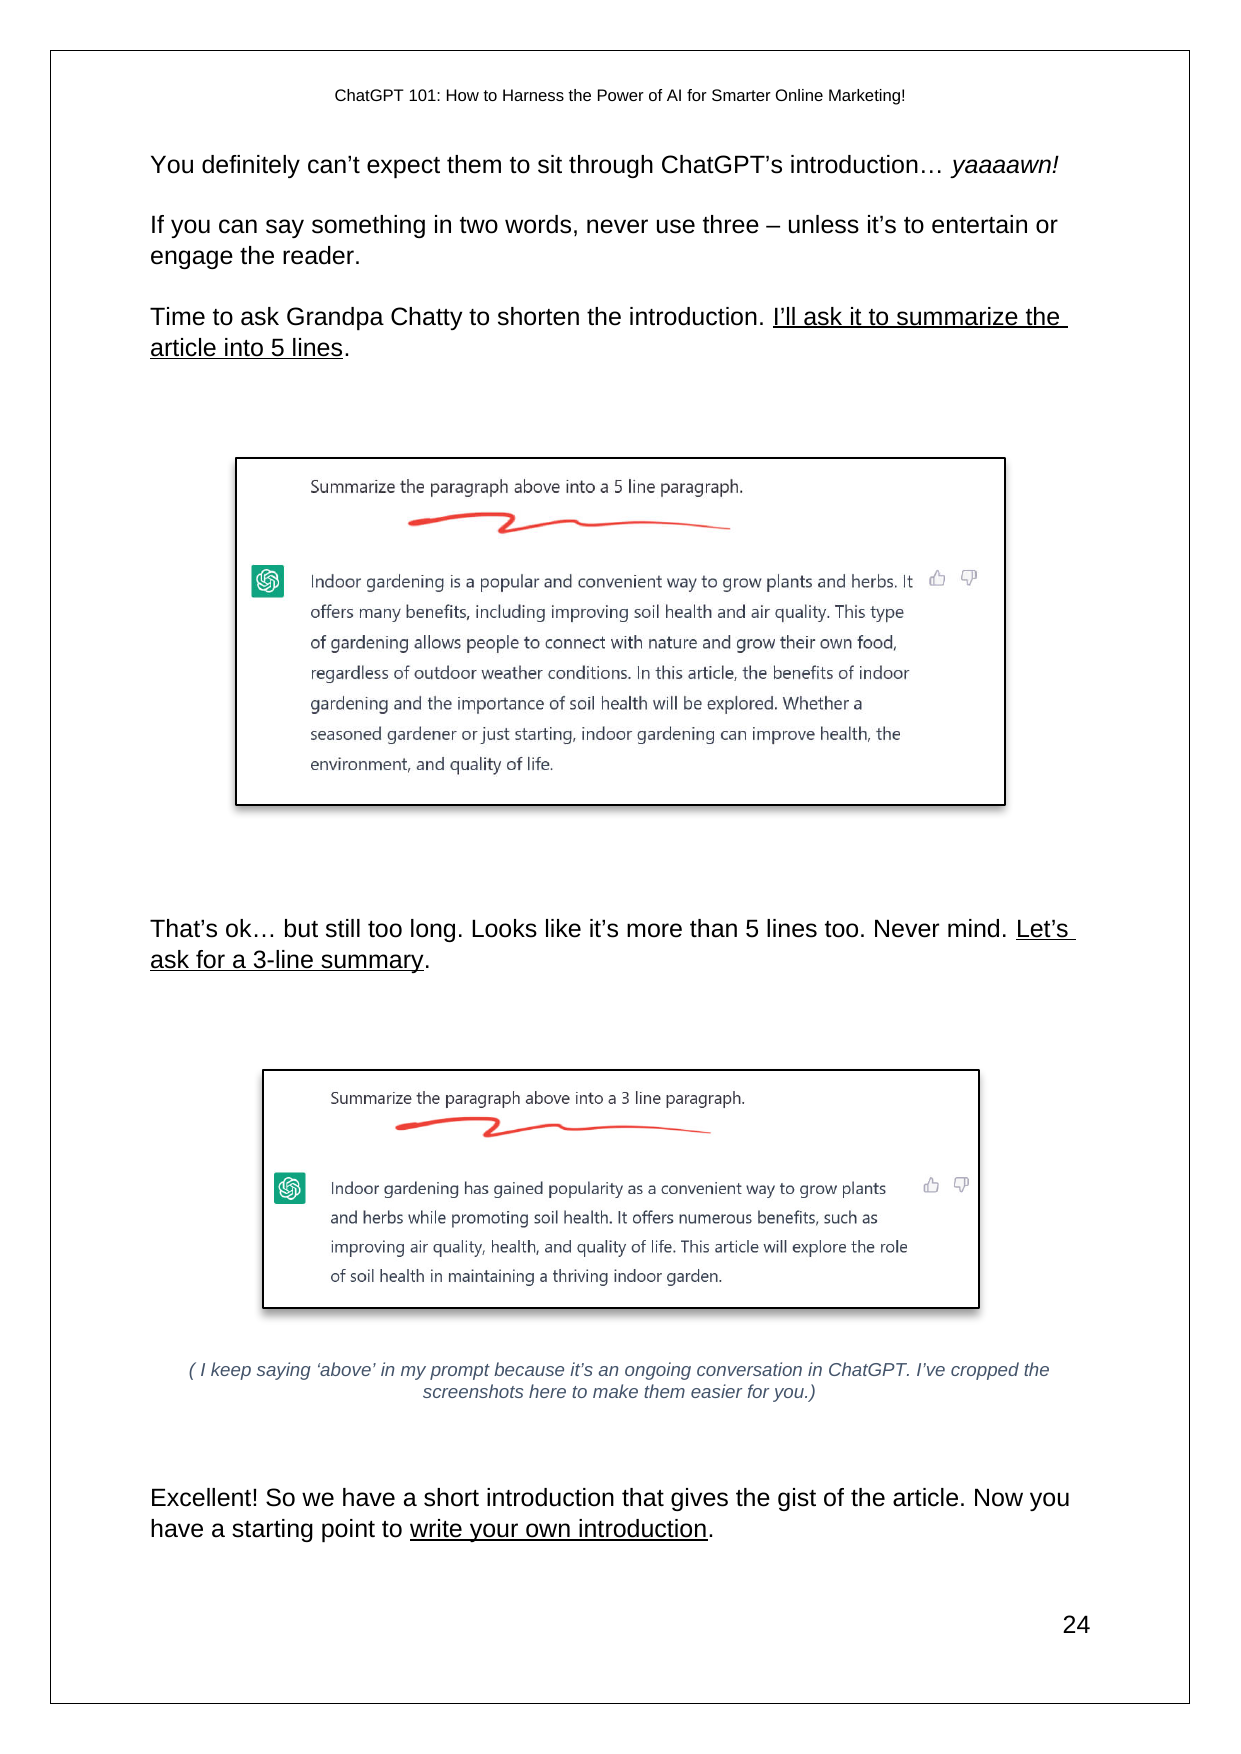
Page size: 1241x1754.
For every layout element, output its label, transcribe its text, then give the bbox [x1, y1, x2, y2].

text You definitely can’t expect them to sit through ChatGPT’s introduction… yaaaawn! [150, 150, 1090, 179]
text If you can say something in two words, never use three – unless it’s to entertain or engage the reader. [150, 210, 1090, 270]
picture [237, 459, 1004, 804]
text Excellent! So we have a short introduction that gives the gist of the article. Now you have a starting point to write your own introduction. [150, 1483, 1090, 1543]
text Time to ask Grandpa Chatty to shorten the introduction. I’ll ask it to summarize the article into 5 lines. [150, 301, 1090, 361]
picture [264, 1071, 978, 1307]
text That’s ok… but still too long. Looks like it’s more than 5 lines too. Never mind. Let’s ask for a 3-line summary. [150, 913, 1090, 973]
text ( I keep saying ‘above’ in my prompt because it’s an ongoing conversation in ChatGPT. I’ve cropped the screenshots here to make them easier for you.) [150, 1359, 1090, 1402]
